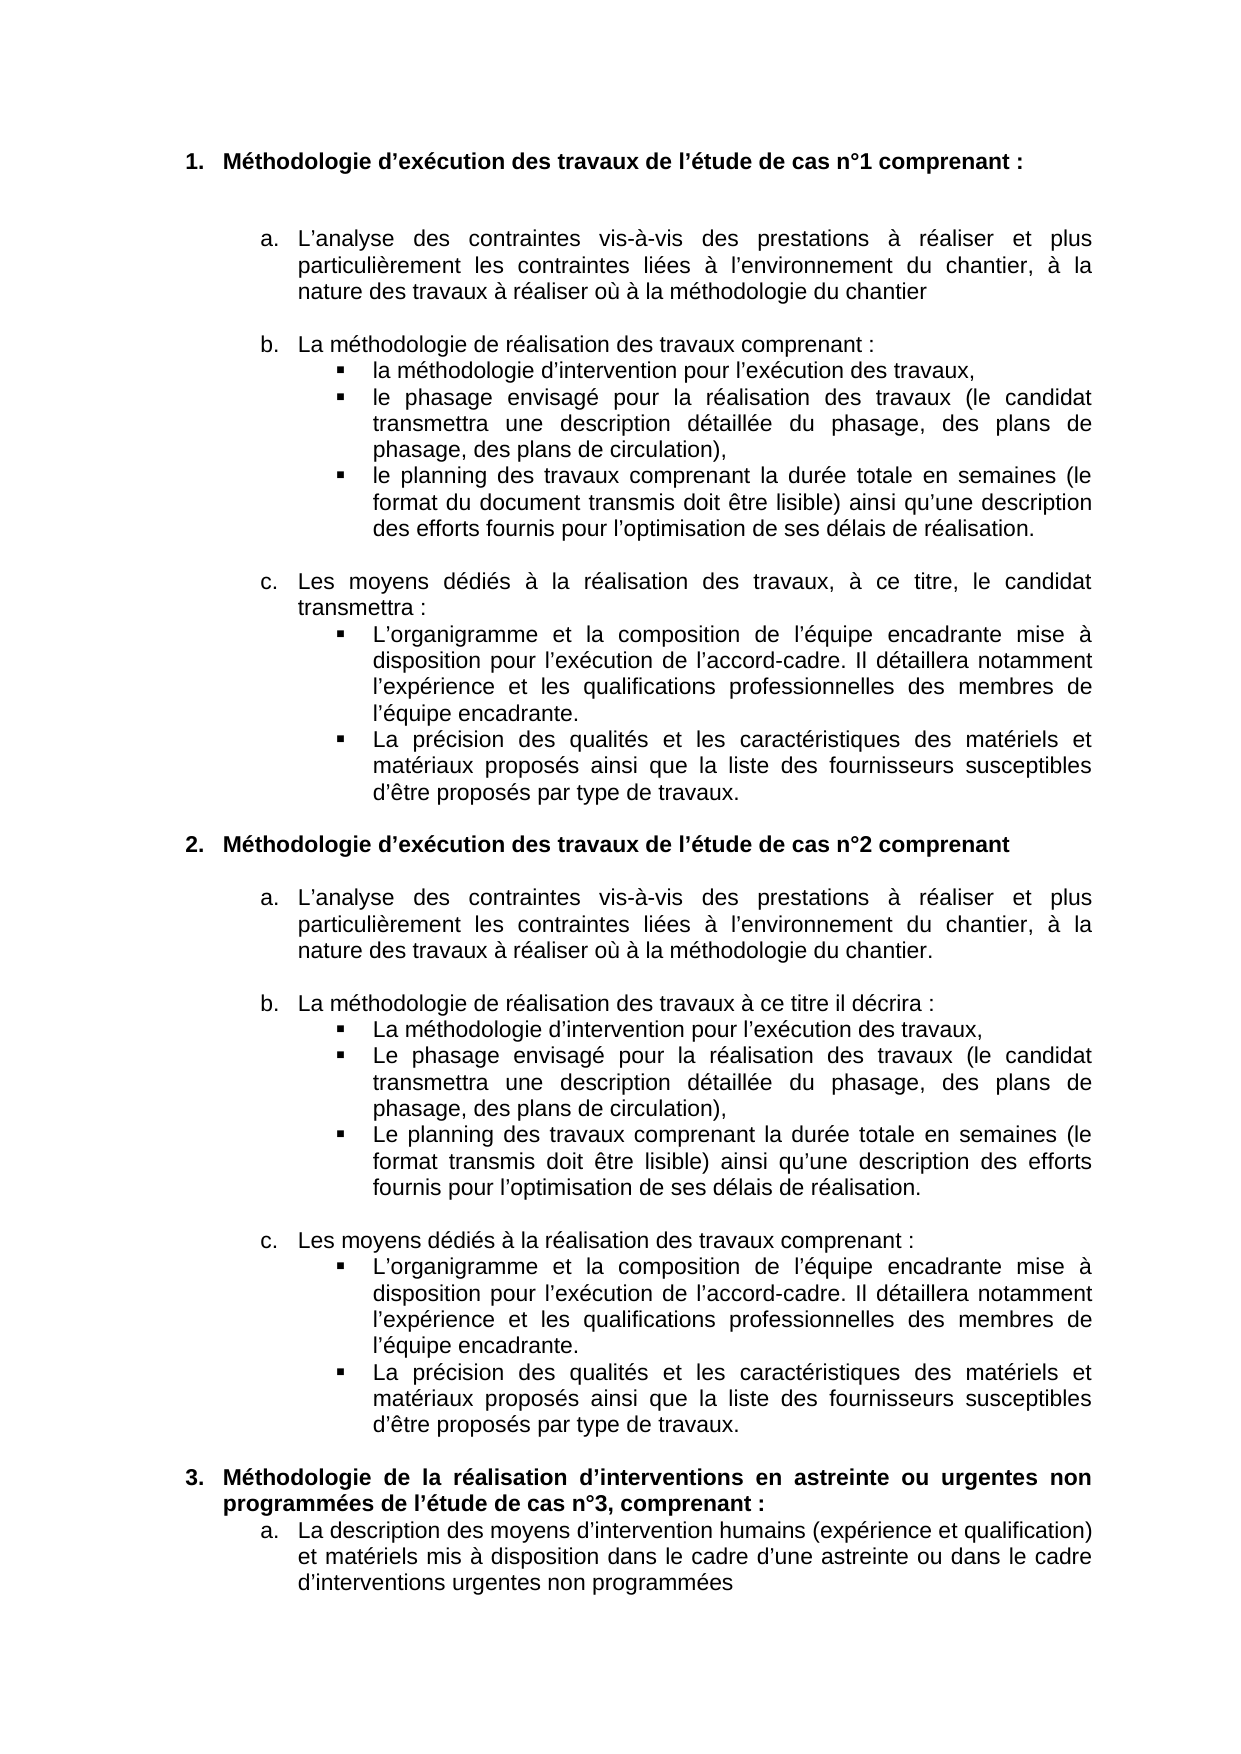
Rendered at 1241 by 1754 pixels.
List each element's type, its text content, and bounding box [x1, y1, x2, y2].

list le planning des travaux comprenant la durée totale en semaines (le format du document transmis doit être lisible) ainsi qu’une description des efforts fournis pour l’optimisation de ses délais de réalisation. [335, 462, 1093, 542]
list L’analyse des contraintes vis-à-vis des prestations à réaliser et plus particulièrement les contraintes liées à l’environnement du chantier, à la nature des travaux à réaliser où à la méthodologie du chantier. [260, 884, 1093, 963]
list Méthodologie d’exécution des travaux de l’étude de cas n°1 comprenant : [185, 148, 1093, 174]
list L’organigramme et la composition de l’équipe encadrante mise à disposition pour l’exécution de l’accord-cadre. Il détaillera notamment l’expérience et les qualifications professionnelles des membres de l’équipe encadrante. [335, 1253, 1093, 1358]
list L’analyse des contraintes vis-à-vis des prestations à réaliser et plus particulièrement les contraintes liées à l’environnement du chantier, à la nature des travaux à réaliser où à la méthodologie du chantier [260, 225, 1093, 304]
list Méthodologie d’exécution des travaux de l’étude de cas n°2 comprenant [185, 831, 1093, 858]
list La précision des qualités et les caractéristiques des matériels et matériaux proposés ainsi que la liste des fournisseurs susceptibles d’être proposés par type de travaux. [335, 726, 1093, 805]
list La précision des qualités et les caractéristiques des matériels et matériaux proposés ainsi que la liste des fournisseurs susceptibles d’être proposés par type de travaux. [335, 1358, 1093, 1438]
list La méthodologie d’intervention pour l’exécution des travaux, [335, 1016, 1093, 1042]
list Le phasage envisagé pour la réalisation des travaux (le candidat transmettra une description détaillée du phasage, des plans de phasage, des plans de circulation), [335, 1042, 1093, 1121]
list La description des moyens d’intervention humains (expérience et qualification) et matériels mis à disposition dans le cadre d’une astreinte ou dans le cadre d’interventions urgentes non programmées [260, 1517, 1093, 1596]
list Les moyens dédiés à la réalisation des travaux comprenant : [260, 1227, 1093, 1253]
list La méthodologie de réalisation des travaux à ce titre il décrira : [260, 989, 1093, 1016]
list Le planning des travaux comprenant la durée totale en semaines (le format transmis doit être lisible) ainsi qu’une description des efforts fournis pour l’optimisation de ses délais de réalisation. [335, 1121, 1093, 1200]
list Méthodologie de la réalisation d’interventions en astreinte ou urgentes non programmées de l’étude de cas n°3, comprenant : [185, 1464, 1093, 1517]
list la méthodologie d’intervention pour l’exécution des travaux, [335, 357, 1093, 383]
list le phasage envisagé pour la réalisation des travaux (le candidat transmettra une description détaillée du phasage, des plans de phasage, des plans de circulation), [335, 383, 1093, 462]
list Les moyens dédiés à la réalisation des travaux, à ce titre, le candidat transmettra : [260, 568, 1093, 621]
list L’organigramme et la composition de l’équipe encadrante mise à disposition pour l’exécution de l’accord-cadre. Il détaillera notamment l’expérience et les qualifications professionnelles des membres de l’équipe encadrante. [335, 621, 1093, 726]
list La méthodologie de réalisation des travaux comprenant : [260, 331, 1093, 357]
